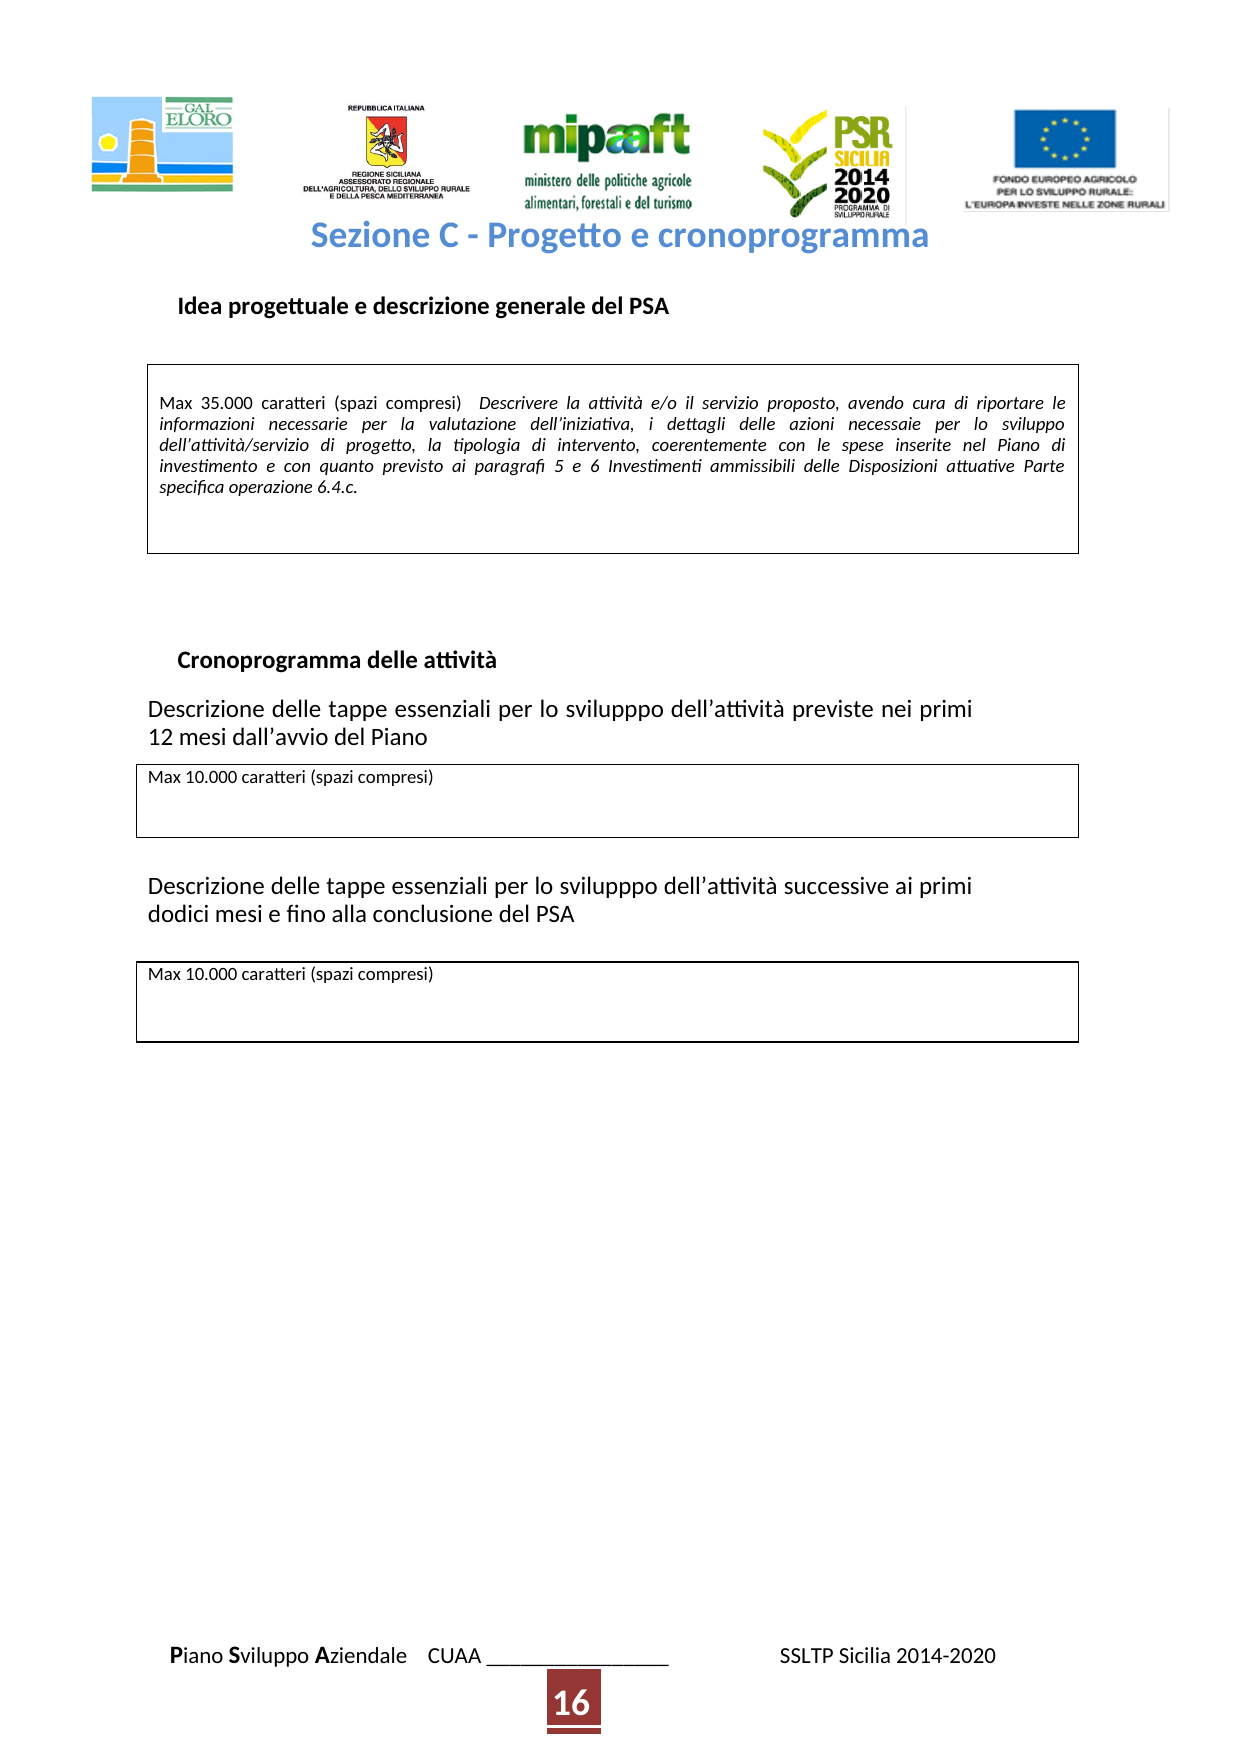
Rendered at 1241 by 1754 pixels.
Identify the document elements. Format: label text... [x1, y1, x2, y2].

picture [282, 79, 489, 211]
text Descrizione delle tappe essenziali per lo svilupppo dell’attività previste nei primi 12 mesi dall’avvio del Piano [148, 695, 974, 751]
subtitle Sezione C - Progetto e cronoprogramma [148, 211, 1093, 257]
picture [755, 106, 907, 211]
text Cronoprogramma delle attività [177, 644, 1093, 674]
text Idea progettuale e descrizione generale del PSA [177, 290, 1093, 321]
text Descrizione delle tappe essenziali per lo svilupppo dell’attività successive ai primi dodici mesi e fino alla conclusione del PSA [148, 872, 974, 928]
table_header Max 35.000 caratteri (spazi compresi) Descrivere la attività e/o il servizio proposto, avendo cura di riportare le informazioni necessarie per la valutazione dell’iniziativa, i dettagli delle azioni necessaie per lo sviluppo dell’attività/servizio di progetto, la tipologia di intervento, coerentemente con le spese inserite nel Piano di investimento e con quanto previsto ai paragrafi 5 e 6 Investimenti ammissibili delle Disposizioni attuative Parte specifica operazione 6.4.c. [148, 365, 1078, 553]
picture [89, 95, 235, 194]
picture [963, 108, 1171, 213]
picture [512, 106, 703, 211]
table_header Max 10.000 caratteri (spazi compresi) [137, 765, 1078, 837]
table_header Max 10.000 caratteri (spazi compresi) [137, 963, 1078, 1041]
